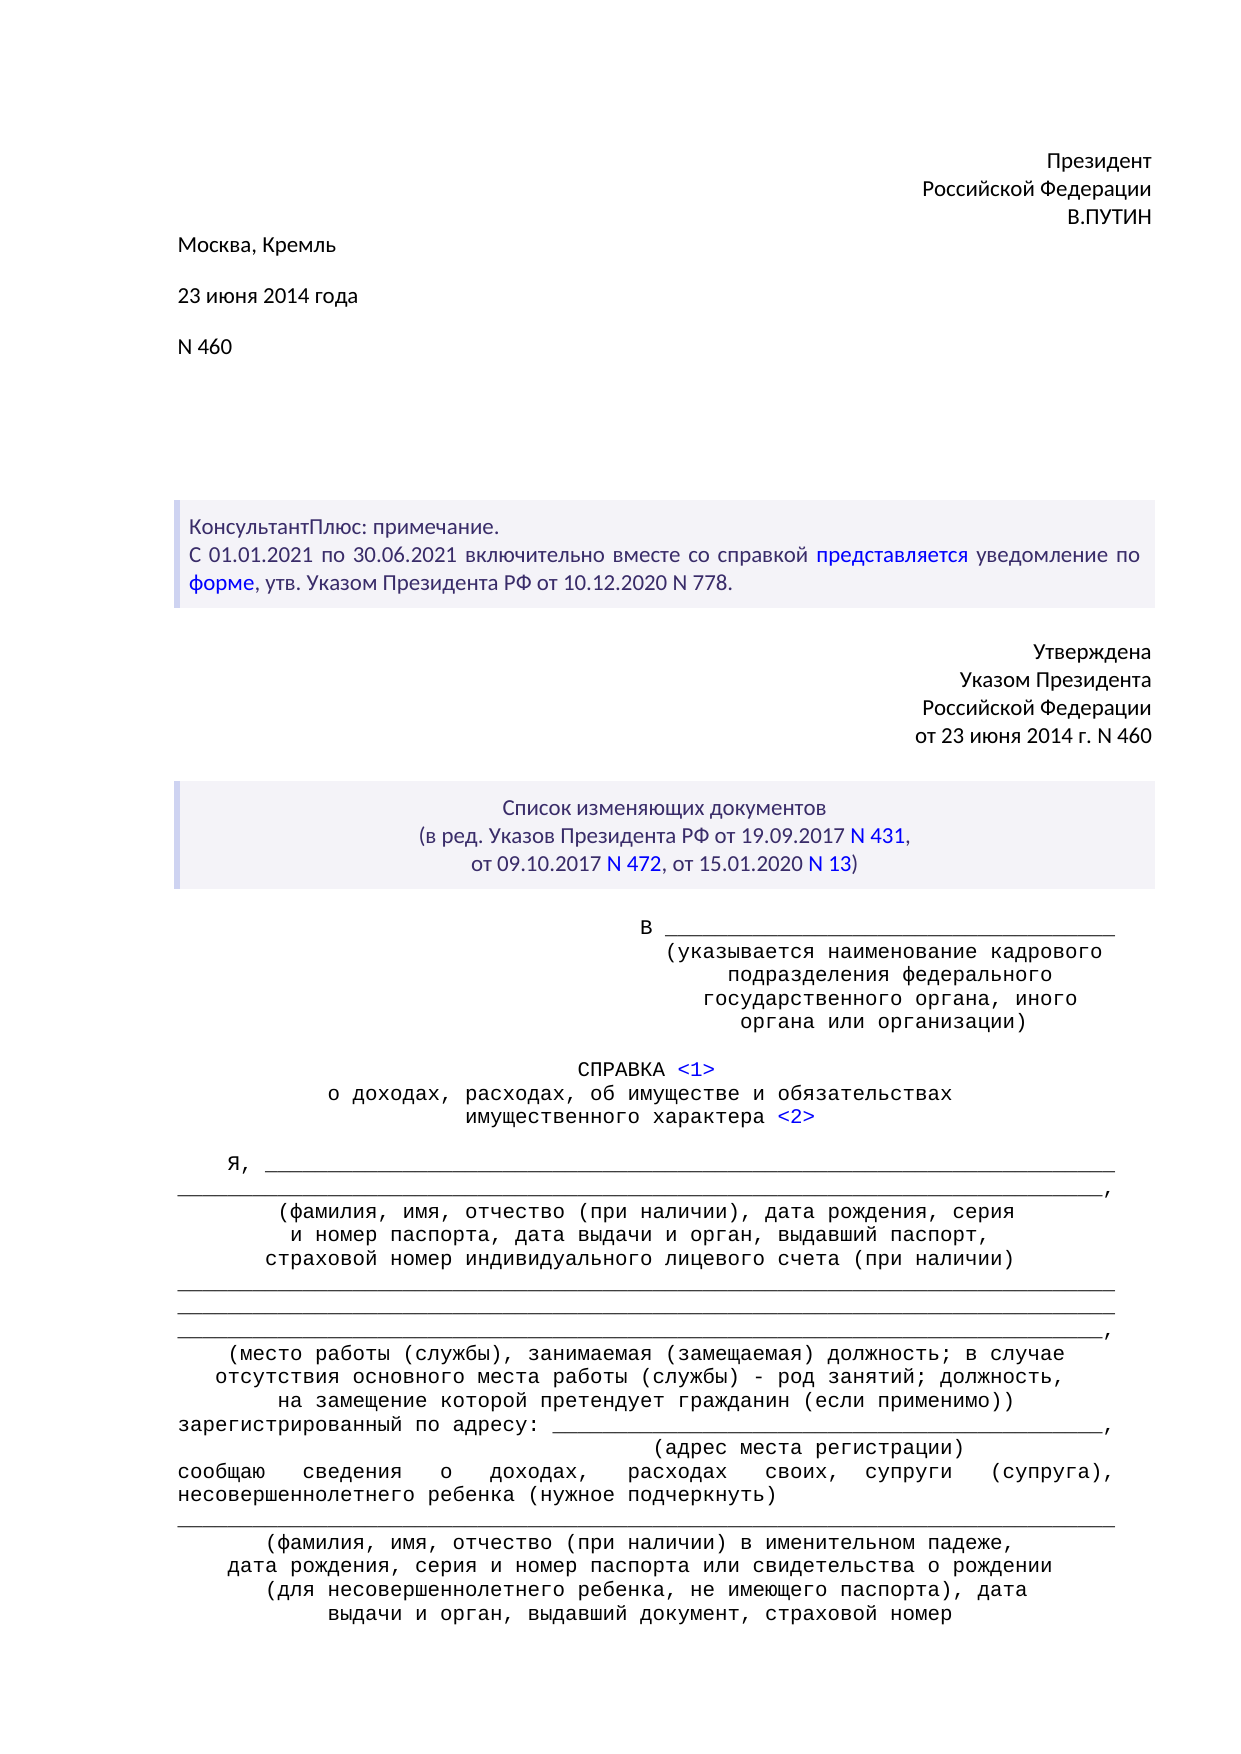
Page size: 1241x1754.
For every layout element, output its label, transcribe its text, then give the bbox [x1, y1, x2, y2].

text ___________________________________________________________________________ [177, 1508, 1152, 1532]
text зарегистрированный по адресу: ____________________________________________, [177, 1413, 1152, 1437]
text страховой номер индивидуального лицевого счета (при наличии) [177, 1248, 1152, 1272]
text ___________________________________________________________________________ [177, 1295, 1152, 1319]
text 23 июня 2014 года [177, 281, 1152, 309]
text (фамилия, имя, отчество (при наличии), дата рождения, серия [177, 1201, 1152, 1224]
text органа или организации) [177, 1012, 1152, 1035]
text на замещение которой претендует гражданин (если применимо)) [177, 1390, 1152, 1413]
text (указывается наименование кадрового [177, 941, 1152, 964]
text Президент [177, 146, 1152, 174]
text __________________________________________________________________________, [177, 1177, 1152, 1201]
text несовершеннолетнего ребенка (нужное подчеркнуть) [177, 1484, 1152, 1508]
text Российской Федерации [177, 174, 1152, 202]
text о доходах, расходах, об имуществе и обязательствах [177, 1082, 1152, 1106]
text и номер паспорта, дата выдачи и орган, выдавший паспорт, [177, 1224, 1152, 1248]
text (фамилия, имя, отчество (при наличии) в именительном падеже, [177, 1532, 1152, 1555]
text Утверждена [177, 637, 1152, 665]
text дата рождения, серия и номер паспорта или свидетельства о рождении [177, 1555, 1152, 1579]
text (адрес места регистрации) [177, 1437, 1152, 1461]
text подразделения федерального [177, 964, 1152, 988]
text (для несовершеннолетнего ребенка, не имеющего паспорта), дата [177, 1579, 1152, 1603]
text N 460 [177, 332, 1152, 360]
text В.ПУТИН [177, 202, 1152, 230]
text выдачи и орган, выдавший документ, страховой номер [177, 1603, 1152, 1626]
text __________________________________________________________________________, [177, 1319, 1152, 1343]
text Указом Президента [177, 665, 1152, 693]
table_header КонсультантПлюс: примечание. С 01.01.2021 по 30.06.2021 включительно вместе со справкой представляется уведомление по форме, утв. Указом Президента РФ от 10.12.2020 N 778. [180, 500, 1149, 608]
text отсутствия основного места работы (службы) - род занятий; должность, [177, 1366, 1152, 1390]
text Москва, Кремль [177, 230, 1152, 258]
text Я, ____________________________________________________________________ [177, 1153, 1152, 1177]
text от 23 июня 2014 г. N 460 [177, 721, 1152, 749]
text сообщаю сведения о доходах, расходах своих, супруги (супруга), [177, 1461, 1152, 1484]
table_header Список изменяющих документов (в ред. Указов Президента РФ от 19.09.2017 N 431, от 09.10.2017 N 472, от 15.01.2020 N 13) [180, 781, 1149, 889]
text государственного органа, иного [177, 988, 1152, 1012]
text Российской Федерации [177, 693, 1152, 721]
text В ____________________________________ [177, 917, 1152, 941]
text СПРАВКА <1> [177, 1059, 1152, 1082]
text имущественного характера <2> [177, 1106, 1152, 1130]
text ___________________________________________________________________________ [177, 1272, 1152, 1295]
text (место работы (службы), занимаемая (замещаемая) должность; в случае [177, 1343, 1152, 1366]
